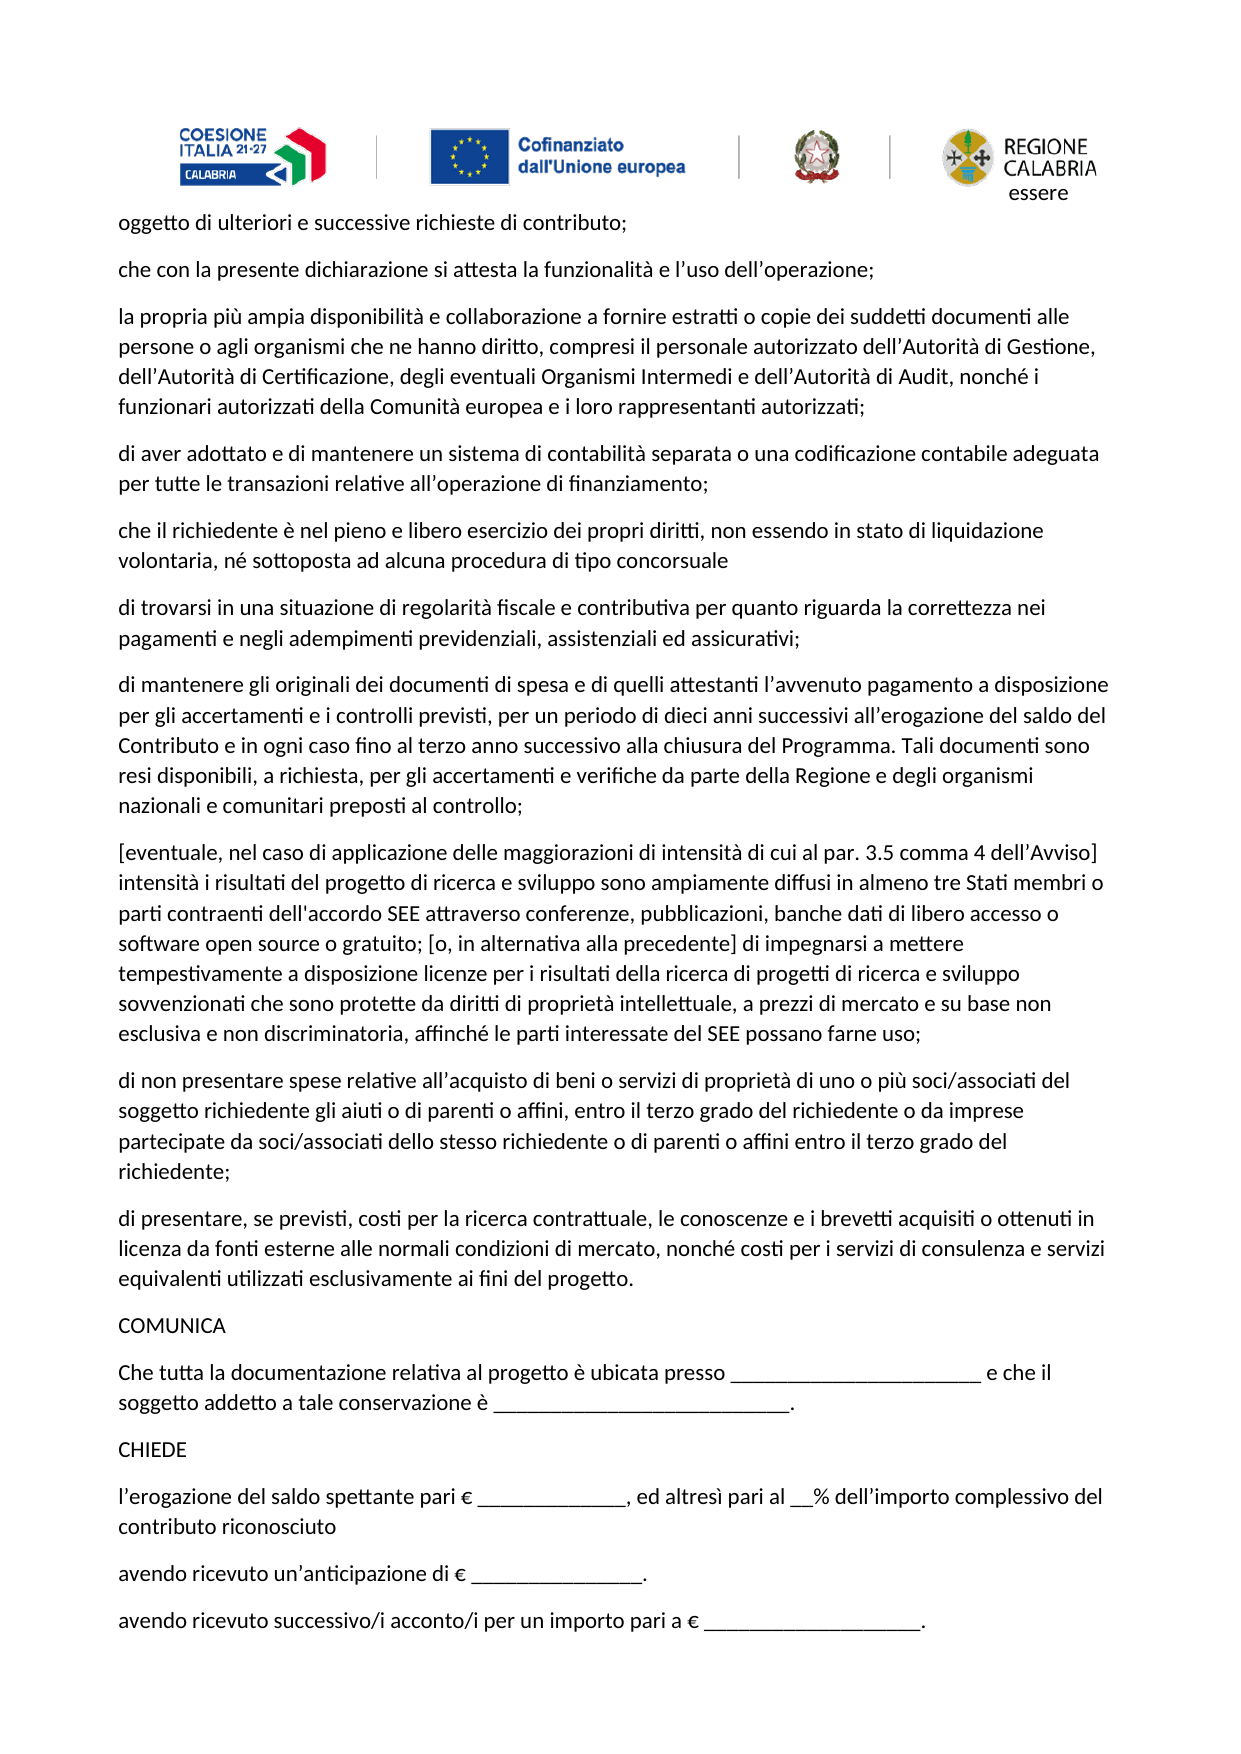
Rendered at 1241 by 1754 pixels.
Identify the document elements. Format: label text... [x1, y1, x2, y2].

text COMUNICA [118, 1311, 1122, 1339]
text di aver adottato e di mantenere un sistema di contabilità separata o una codificazione contabile adeguata per tutte le transazioni relative all’operazione di finanziamento; [118, 439, 1122, 497]
text [eventuale, nel caso di applicazione delle maggiorazioni di intensità di cui al par. 3.5 comma 4 dell’Avviso] intensità i risultati del progetto di ricerca e sviluppo sono ampiamente diffusi in almeno tre Stati membri o parti contraenti dell'accordo SEE attraverso conferenze, pubblicazioni, banche dati di libero accesso o software open source o gratuito; [o, in alternativa alla precedente] di impegnarsi a mettere tempestivamente a disposizione licenze per i risultati della ricerca di progetti di ricerca e sviluppo sovvenzionati che sono protette da diritti di proprietà intellettuale, a prezzi di mercato e su base non esclusiva e non discriminatoria, affinché le parti interessate del SEE possano farne uso; [118, 838, 1122, 1047]
text avendo ricevuto successivo/i acconto/i per un importo pari a € ___________________. [118, 1606, 1122, 1634]
text CHIEDE [118, 1435, 1122, 1463]
text Che tutta la documentazione relativa al progetto è ubicata presso ______________________ e che il soggetto addetto a tale conservazione è __________________________. [118, 1358, 1122, 1416]
text di non presentare spese relative all’acquisto di beni o servizi di proprietà di uno o più soci/associati del soggetto richiedente gli aiuti o di parenti o affini, entro il terzo grado del richiedente o da imprese partecipate da soci/associati dello stesso richiedente o di parenti o affini entro il terzo grado del richiedente; [118, 1066, 1122, 1185]
picture [169, 120, 1097, 189]
text avendo ricevuto un’anticipazione di € _______________. [118, 1559, 1122, 1587]
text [118, 148, 1122, 236]
text di trovarsi in una situazione di regolarità fiscale e contributiva per quanto riguarda la correttezza nei pagamenti e negli adempimenti previdenziali, assistenziali ed assicurativi; [118, 593, 1122, 652]
text di mantenere gli originali dei documenti di spesa e di quelli attestanti l’avvenuto pagamento a disposizione per gli accertamenti e i controlli previsti, per un periodo di dieci anni successivi all’erogazione del saldo del Contributo e in ogni caso fino al terzo anno successivo alla chiusura del Programma. Tali documenti sono resi disponibili, a richiesta, per gli accertamenti e verifiche da parte della Regione e degli organismi nazionali e comunitari preposti al controllo; [118, 671, 1122, 819]
text che il richiedente è nel pieno e libero esercizio dei propri diritti, non essendo in stato di liquidazione volontaria, né sottoposta ad alcuna procedura di tipo concorsuale [118, 516, 1122, 574]
text che con la presente dichiarazione si attesta la funzionalità e l’uso dell’operazione; [118, 255, 1122, 283]
text l’erogazione del saldo spettante pari € _____________, ed altresì pari al __% dell’importo complessivo del contributo riconosciuto [118, 1482, 1122, 1540]
text di presentare, se previsti, costi per la ricerca contrattuale, le conoscenze e i brevetti acquisiti o ottenuti in licenza da fonti esterne alle normali condizioni di mercato, nonché costi per i servizi di consulenza e servizi equivalenti utilizzati esclusivamente ai fini del progetto. [118, 1204, 1122, 1292]
text la propria più ampia disponibilità e collaborazione a fornire estratti o copie dei suddetti documenti alle persone o agli organismi che ne hanno diritto, compresi il personale autorizzato dell’Autorità di Gestione, dell’Autorità di Certificazione, degli eventuali Organismi Intermedi e dell’Autorità di Audit, nonché i funzionari autorizzati della Comunità europea e i loro rappresentanti autorizzati; [118, 302, 1122, 420]
